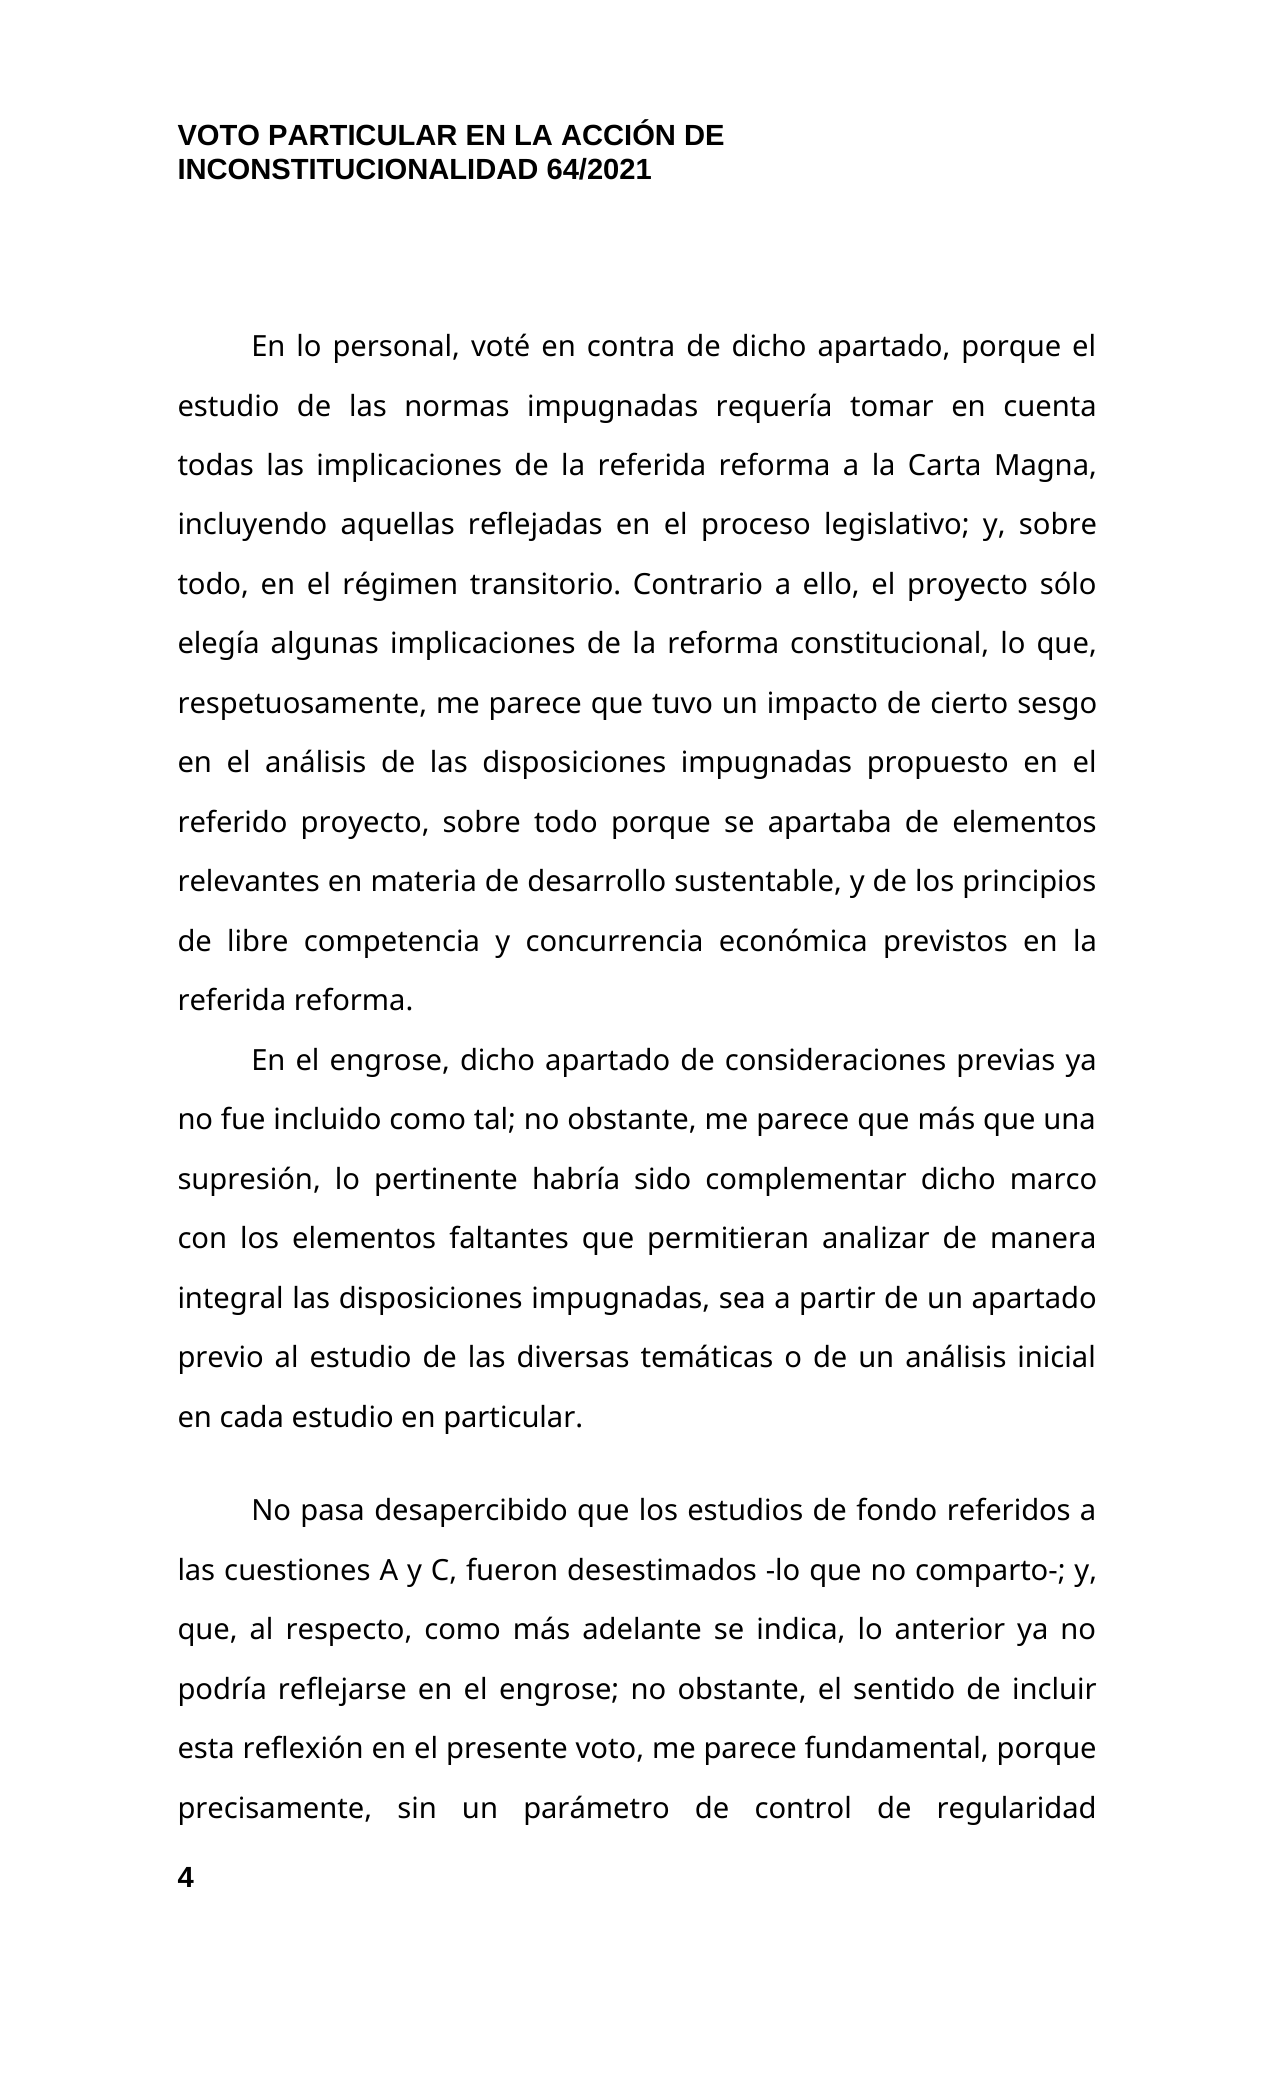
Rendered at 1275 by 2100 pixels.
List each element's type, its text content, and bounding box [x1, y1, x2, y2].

text En el engrose, dicho apartado de consideraciones previas ya no fue incluido como tal; no obstante, me parece que más que una supresión, lo pertinente habría sido complementar dicho marco con los elementos faltantes que permitieran analizar de manera integral las disposiciones impugnadas, sea a partir de un apartado previo al estudio de las diversas temáticas o de un análisis inicial en cada estudio en particular. [177, 1039, 1098, 1436]
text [177, 1489, 1098, 1827]
text En lo personal, voté en contra de dicho apartado, porque el estudio de las normas impugnadas requería tomar en cuenta todas las implicaciones de la referida reforma a la Carta Magna, incluyendo aquellas reflejadas en el proceso legislativo; y, sobre todo, en el régimen transitorio. Contrario a ello, el proyecto sólo elegía algunas implicaciones de la reforma constitucional, lo que, respetuosamente, me parece que tuvo un impacto de cierto sesgo en el análisis de las disposiciones impugnadas propuesto en el referido proyecto, sobre todo porque se apartaba de elementos relevantes en materia de desarrollo sustentable, y de los principios de libre competencia y concurrencia económica previstos en la referida reforma. [177, 325, 1098, 1019]
